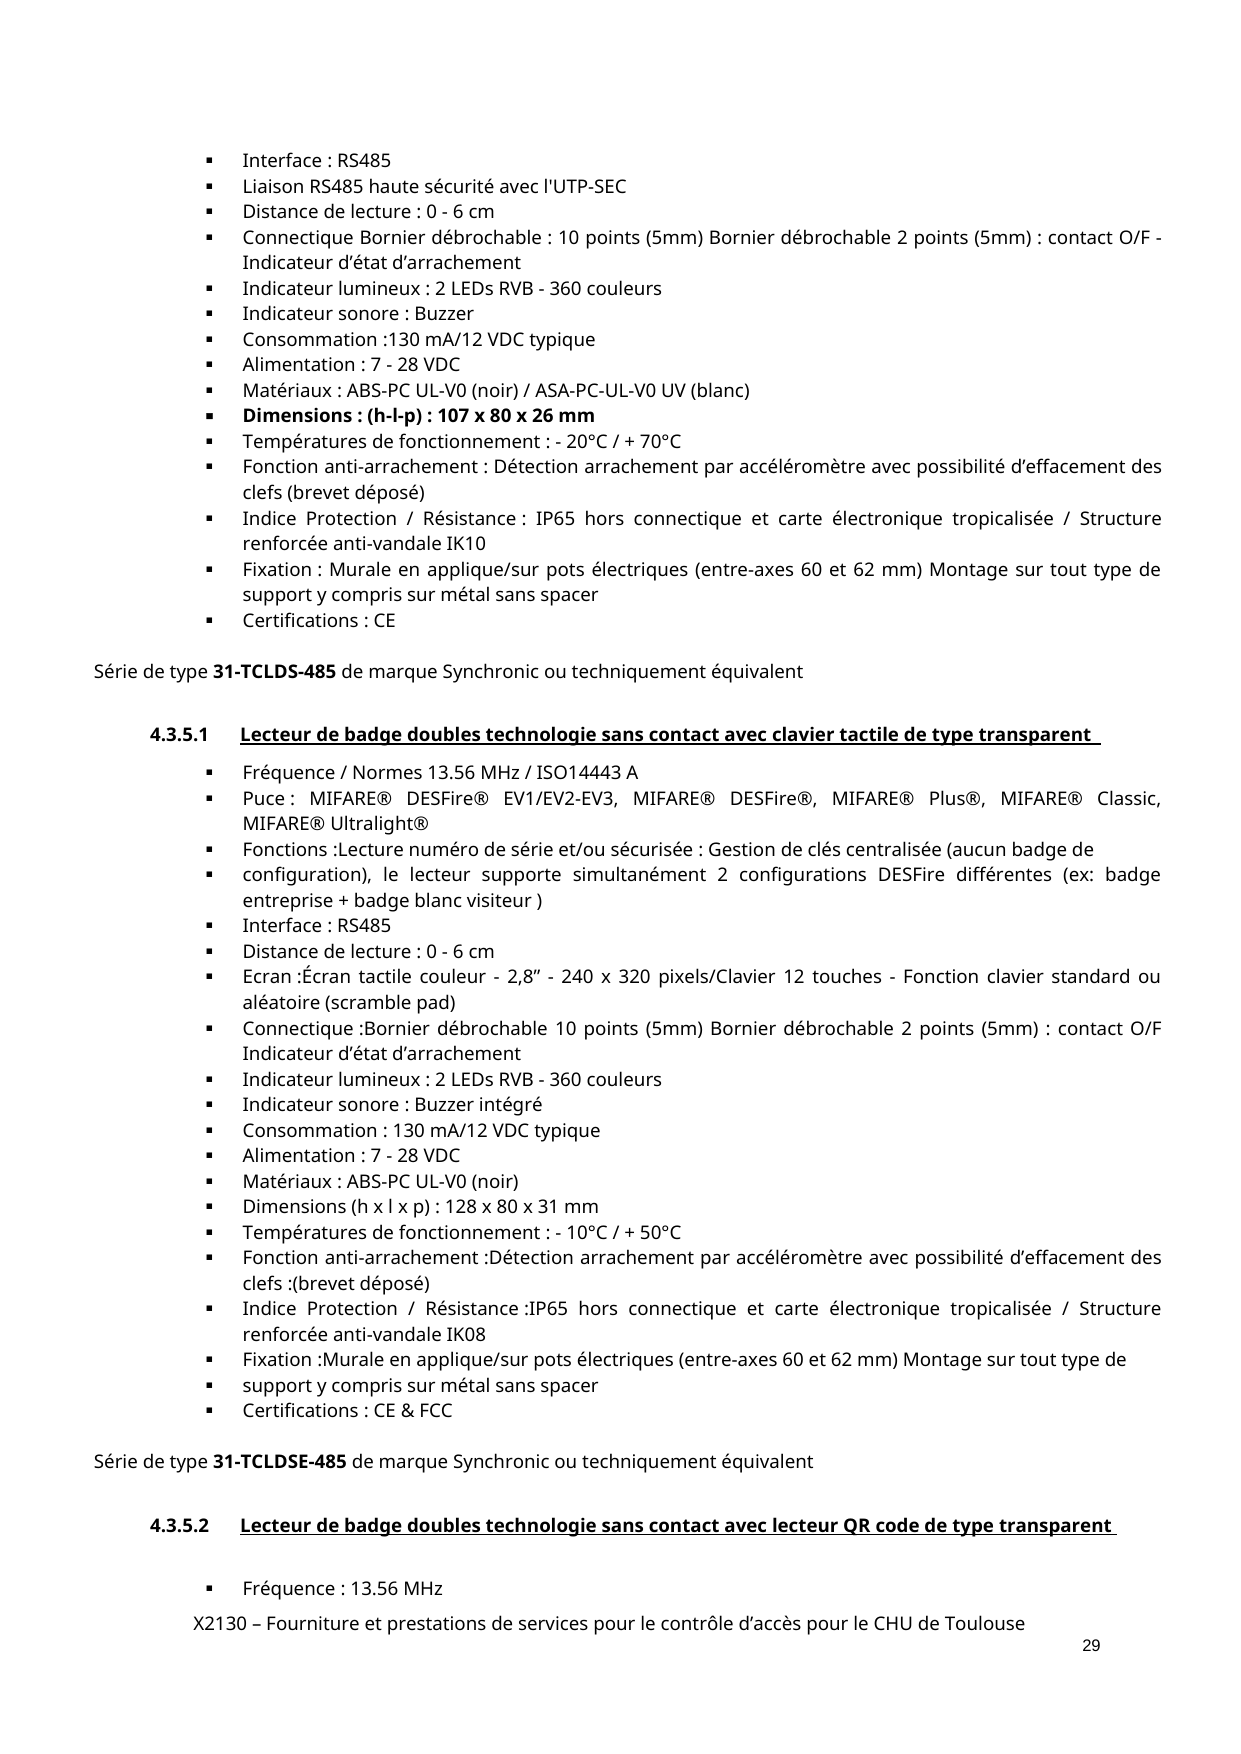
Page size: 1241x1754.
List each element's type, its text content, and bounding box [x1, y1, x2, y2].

list Interface : RS485 [205, 148, 1162, 173]
list Fonction anti-arrachement :Détection arrachement par accéléromètre avec possibilité d’effacement des clefs :(brevet déposé) [205, 1244, 1162, 1296]
list Fréquence / Normes 13.56 MHz / ISO14443 A [205, 759, 1162, 785]
list configuration), le lecteur supporte simultanément 2 configurations DESFire différentes (ex: badge entreprise + badge blanc visiteur ) [205, 862, 1162, 913]
list Indicateur lumineux : 2 LEDs RVB - 360 couleurs [205, 1066, 1162, 1091]
list Certifications : CE & FCC [205, 1398, 1162, 1423]
list Distance de lecture : 0 - 6 cm [205, 938, 1162, 964]
list Fixation :Murale en applique/sur pots électriques (entre-axes 60 et 62 mm) Montage sur tout type de [205, 1347, 1162, 1372]
list Matériaux : ABS-PC UL-V0 (noir) [205, 1168, 1162, 1193]
list Puce : MIFARE® DESFire® EV1/EV2-EV3, MIFARE® DESFire®, MIFARE® Plus®, MIFARE® Classic, MIFARE® Ultralight® [205, 785, 1162, 836]
list Températures de fonctionnement : - 20°C / + 70°C [205, 428, 1162, 454]
list Matériaux : ABS-PC UL-V0 (noir) / ASA-PC-UL-V0 UV (blanc) [205, 377, 1162, 403]
list Consommation : 130 mA/12 VDC typique [205, 1117, 1162, 1142]
list Fonction anti-arrachement : Détection arrachement par accéléromètre avec possibilité d’effacement des clefs (brevet déposé) [205, 454, 1162, 505]
list Consommation :130 mA/12 VDC typique [205, 326, 1162, 352]
list Connectique Bornier débrochable : 10 points (5mm) Bornier débrochable 2 points (5mm) : contact O/F -Indicateur d’état d’arrachement [205, 224, 1162, 275]
list Liaison RS485 haute sécurité avec l'UTP-SEC [205, 173, 1162, 199]
list support y compris sur métal sans spacer [205, 1372, 1162, 1398]
list Ecran :Écran tactile couleur - 2,8’’ - 240 x 320 pixels/Clavier 12 touches - Fonction clavier standard ou aléatoire (scramble pad) [205, 964, 1162, 1015]
list Alimentation : 7 - 28 VDC [205, 1142, 1162, 1168]
text Série de type 31-TCLDS-485 de marque Synchronic ou techniquement équivalent [94, 658, 1162, 683]
subtitle Lecteur de badge doubles technologie sans contact avec clavier tactile de type transparent [150, 722, 1162, 747]
list Alimentation : 7 - 28 VDC [205, 352, 1162, 377]
list Températures de fonctionnement : - 10°C / + 50°C [205, 1219, 1162, 1244]
list Fonctions :Lecture numéro de série et/ou sécurisée : Gestion de clés centralisée (aucun badge de [205, 836, 1162, 862]
list Connectique :Bornier débrochable 10 points (5mm) Bornier débrochable 2 points (5mm) : contact O/F Indicateur d’état d’arrachement [205, 1015, 1162, 1066]
list Indice Protection / Résistance : IP65 hors connectique et carte électronique tropicalisée / Structure renforcée anti-vandale IK10 [205, 505, 1162, 556]
list Certifications : CE [205, 607, 1162, 632]
list Distance de lecture : 0 - 6 cm [205, 199, 1162, 224]
list Dimensions (h x l x p) : 128 x 80 x 31 mm [205, 1193, 1162, 1219]
list Indicateur lumineux : 2 LEDs RVB - 360 couleurs [205, 275, 1162, 301]
text Série de type 31-TCLDSE-485 de marque Synchronic ou techniquement équivalent [94, 1449, 1162, 1474]
subtitle Lecteur de badge doubles technologie sans contact avec lecteur QR code de type transparent [150, 1512, 1162, 1538]
list Fréquence : 13.56 MHz [205, 1576, 1162, 1601]
list Indice Protection / Résistance :IP65 hors connectique et carte électronique tropicalisée / Structure renforcée anti-vandale IK08 [205, 1296, 1162, 1347]
list Interface : RS485 [205, 913, 1162, 938]
list Indicateur sonore : Buzzer [205, 301, 1162, 326]
list Dimensions : (h-l-p) : 107 x 80 x 26 mm [205, 403, 1162, 428]
list Indicateur sonore : Buzzer intégré [205, 1091, 1162, 1117]
list Fixation : Murale en applique/sur pots électriques (entre-axes 60 et 62 mm) Montage sur tout type de support y compris sur métal sans spacer [205, 556, 1162, 607]
